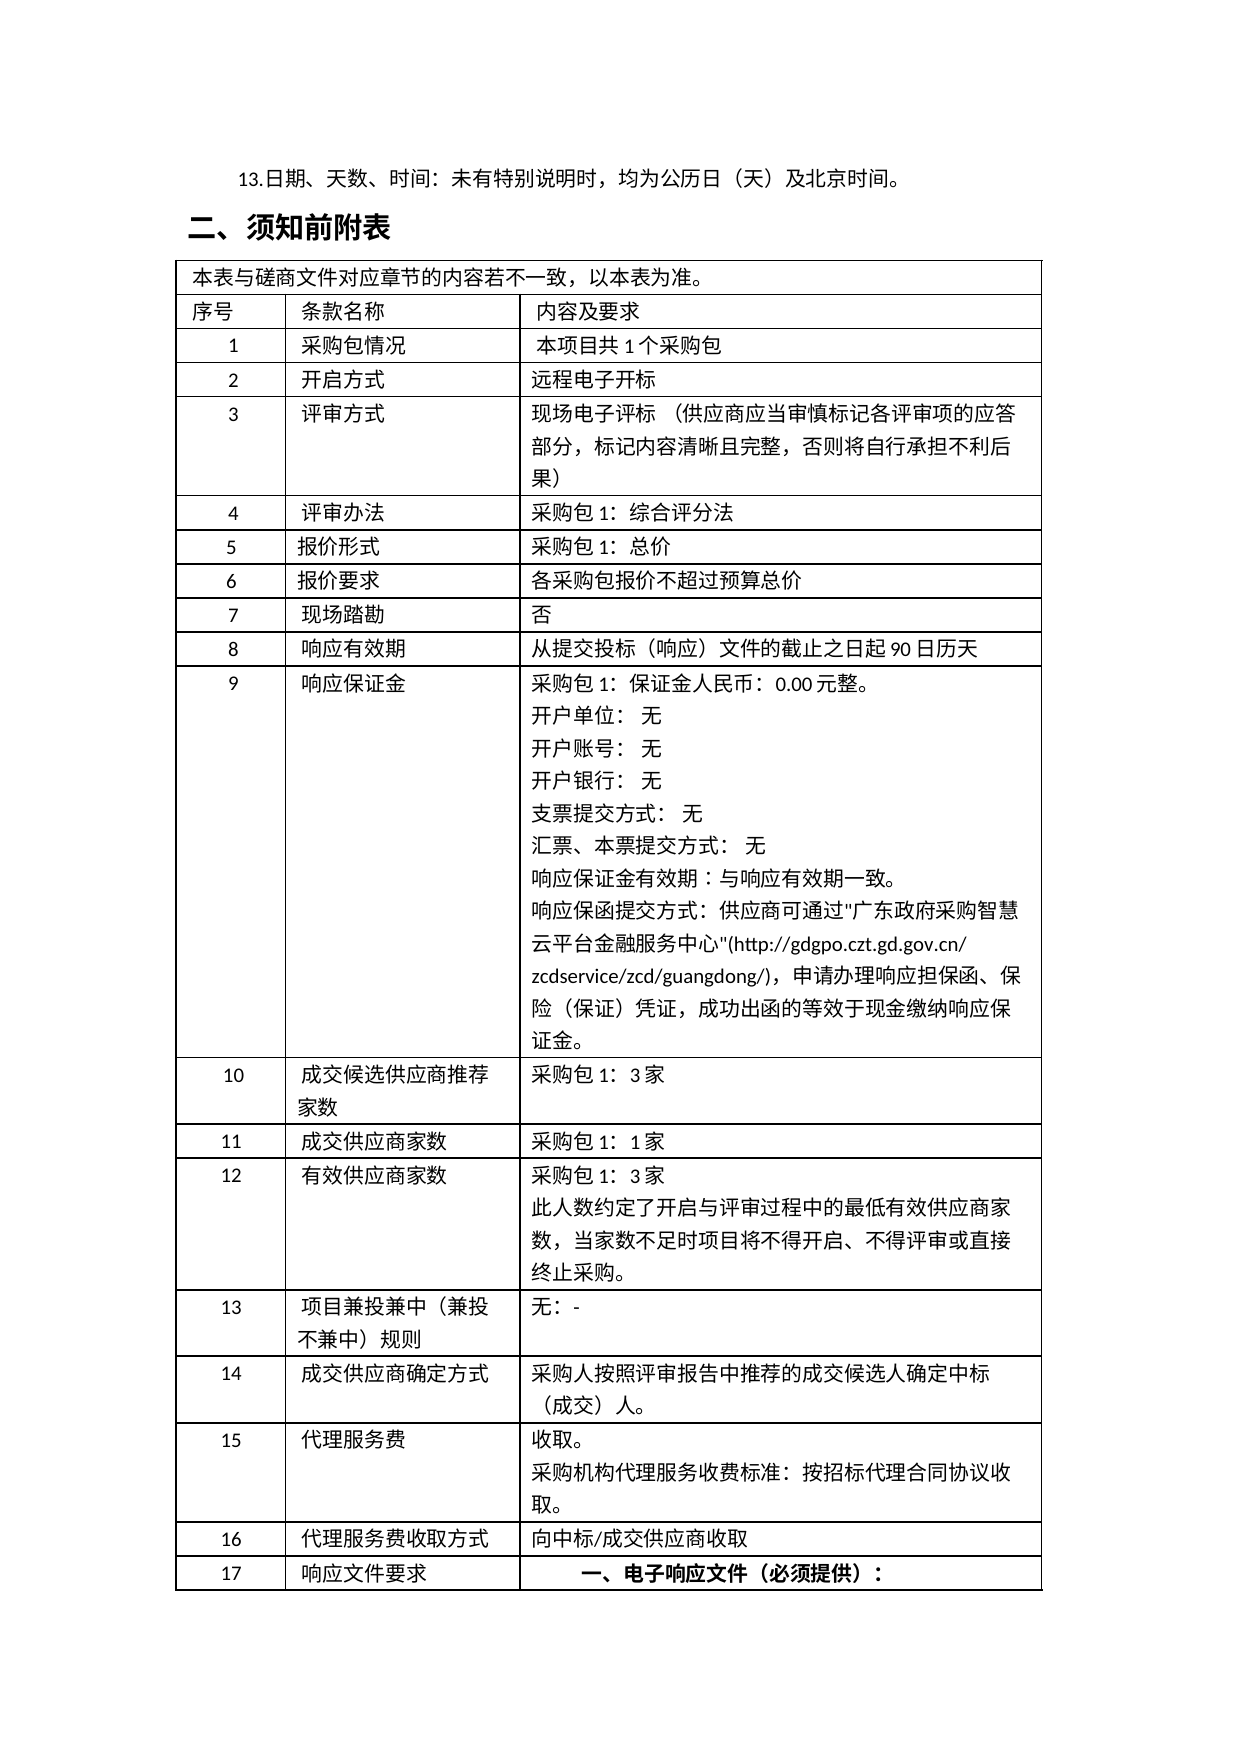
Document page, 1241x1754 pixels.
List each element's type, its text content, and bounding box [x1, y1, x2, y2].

table_cell 现场踏勘 [286, 599, 519, 631]
table_cell 评审方式 [286, 397, 519, 495]
table_cell 成交候选供应商推荐家数 [286, 1058, 519, 1123]
table_cell 16 [177, 1523, 285, 1555]
table_cell 17 [177, 1557, 285, 1589]
table_cell 12 [177, 1159, 285, 1289]
table_cell 9 [177, 667, 285, 1057]
table_cell 收取。 采购机构代理服务收费标准：按招标代理合同协议收取。 [521, 1424, 1041, 1521]
table_cell 8 [177, 633, 285, 665]
table_cell 6 [177, 565, 285, 597]
table_cell 否 [521, 599, 1041, 631]
table_cell 响应文件要求 [286, 1557, 519, 1589]
table_header 本表与磋商文件对应章节的内容若不一致，以本表为准。 [177, 261, 1041, 293]
table_cell 成交供应商确定方式 [286, 1357, 519, 1422]
table_cell 14 [177, 1357, 285, 1422]
table_cell 报价要求 [286, 565, 519, 597]
table_cell 报价形式 [286, 531, 519, 563]
table_cell 无：- [521, 1291, 1041, 1355]
table_cell 向中标/成交供应商收取 [521, 1523, 1041, 1555]
table_cell 5 [177, 531, 285, 563]
table_cell 3 [177, 397, 285, 495]
table_cell 代理服务费 [286, 1424, 519, 1521]
table_cell 采购包1：保证金人民币：0.00元整。 开户单位： 无 开户账号： 无 开户银行： 无 支票提交方式： 无 汇票、本票提交方式： 无 响应保证金有效期∶与响应有效期一致。 响应保函提交方式：供应商可通过"广东政府采购智慧云平台金融服务中心"(http://gdgpo.czt.gd.gov.cn/zcdservice/zcd/guangdong/)，申请办理响应担保函、保险（保证）凭证，成功出函的等效于现金缴纳响应保证金。 [521, 667, 1041, 1057]
table_cell 响应有效期 [286, 633, 519, 665]
table_cell 开启方式 [286, 363, 519, 396]
table_cell 采购包1：总价 [521, 531, 1041, 563]
table_cell 10 [177, 1058, 285, 1123]
table_cell 条款名称 [286, 295, 519, 328]
table_cell 13 [177, 1291, 285, 1355]
table_cell 15 [177, 1424, 285, 1521]
table_cell 采购人按照评审报告中推荐的成交候选人确定中标（成交）人。 [521, 1357, 1041, 1422]
table_cell 代理服务费收取方式 [286, 1523, 519, 1555]
table_cell 采购包1：3家 此人数约定了开启与评审过程中的最低有效供应商家数，当家数不足时项目将不得开启、不得评审或直接终止采购。 [521, 1159, 1041, 1289]
table_cell 有效供应商家数 [286, 1159, 519, 1289]
table_cell 采购包情况 [286, 329, 519, 362]
table_cell 远程电子开标 [521, 363, 1041, 396]
table_cell 采购包1：综合评分法 [521, 496, 1041, 529]
table_cell 采购包1：3家 [521, 1058, 1041, 1123]
table_cell 内容及要求 [521, 295, 1041, 328]
table_cell 现场电子评标 （供应商应当审慎标记各评审项的应答部分，标记内容清晰且完整，否则将自行承担不利后果） [521, 397, 1041, 495]
table_cell 2 [177, 363, 285, 396]
table_cell 成交供应商家数 [286, 1125, 519, 1157]
table_cell 评审办法 [286, 496, 519, 529]
table_cell 7 [177, 599, 285, 631]
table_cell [521, 1557, 1041, 1589]
table_cell 本项目共1个采购包 [521, 329, 1041, 362]
table_cell 11 [177, 1125, 285, 1157]
table_cell 各采购包报价不超过预算总价 [521, 565, 1041, 597]
text 二、须知前附表 [187, 194, 1053, 259]
table_cell 响应保证金 [286, 667, 519, 1057]
table_cell 从提交投标（响应）文件的截止之日起90日历天 [521, 633, 1041, 665]
table_cell 采购包1：1家 [521, 1125, 1041, 1157]
table_cell 4 [177, 496, 285, 529]
text 13.日期、天数、时间：未有特别说明时，均为公历日（天）及北京时间。 [187, 162, 1053, 194]
table_cell 序号 [177, 295, 285, 328]
table_cell 1 [177, 329, 285, 362]
table_cell 项目兼投兼中（兼投不兼中）规则 [286, 1291, 519, 1355]
